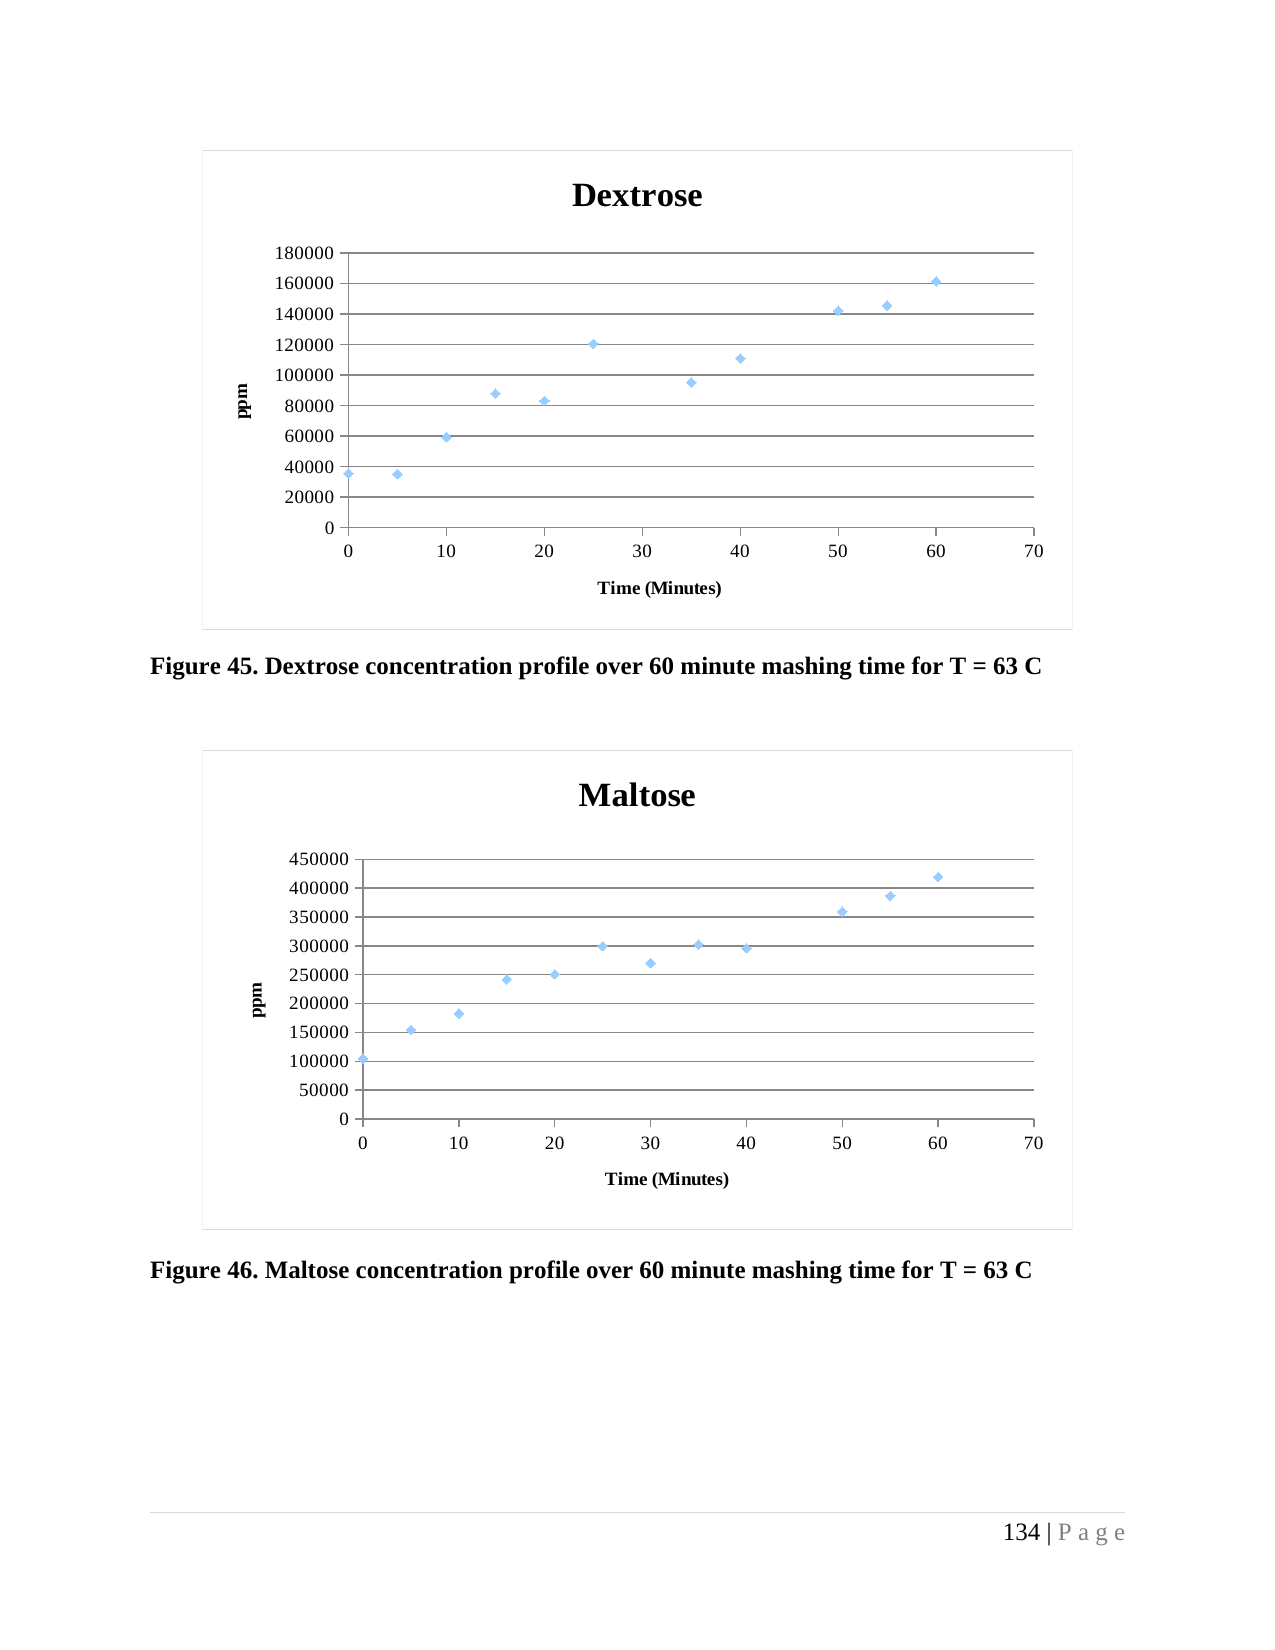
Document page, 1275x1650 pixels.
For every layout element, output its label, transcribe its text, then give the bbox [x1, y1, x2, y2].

text Figure 45. Dextrose concentration profile over 60 minute mashing time for T = 63 C [150, 651, 1125, 679]
text Figure 46. Maltose concentration profile over 60 minute mashing time for T = 63 C [150, 1255, 1125, 1284]
